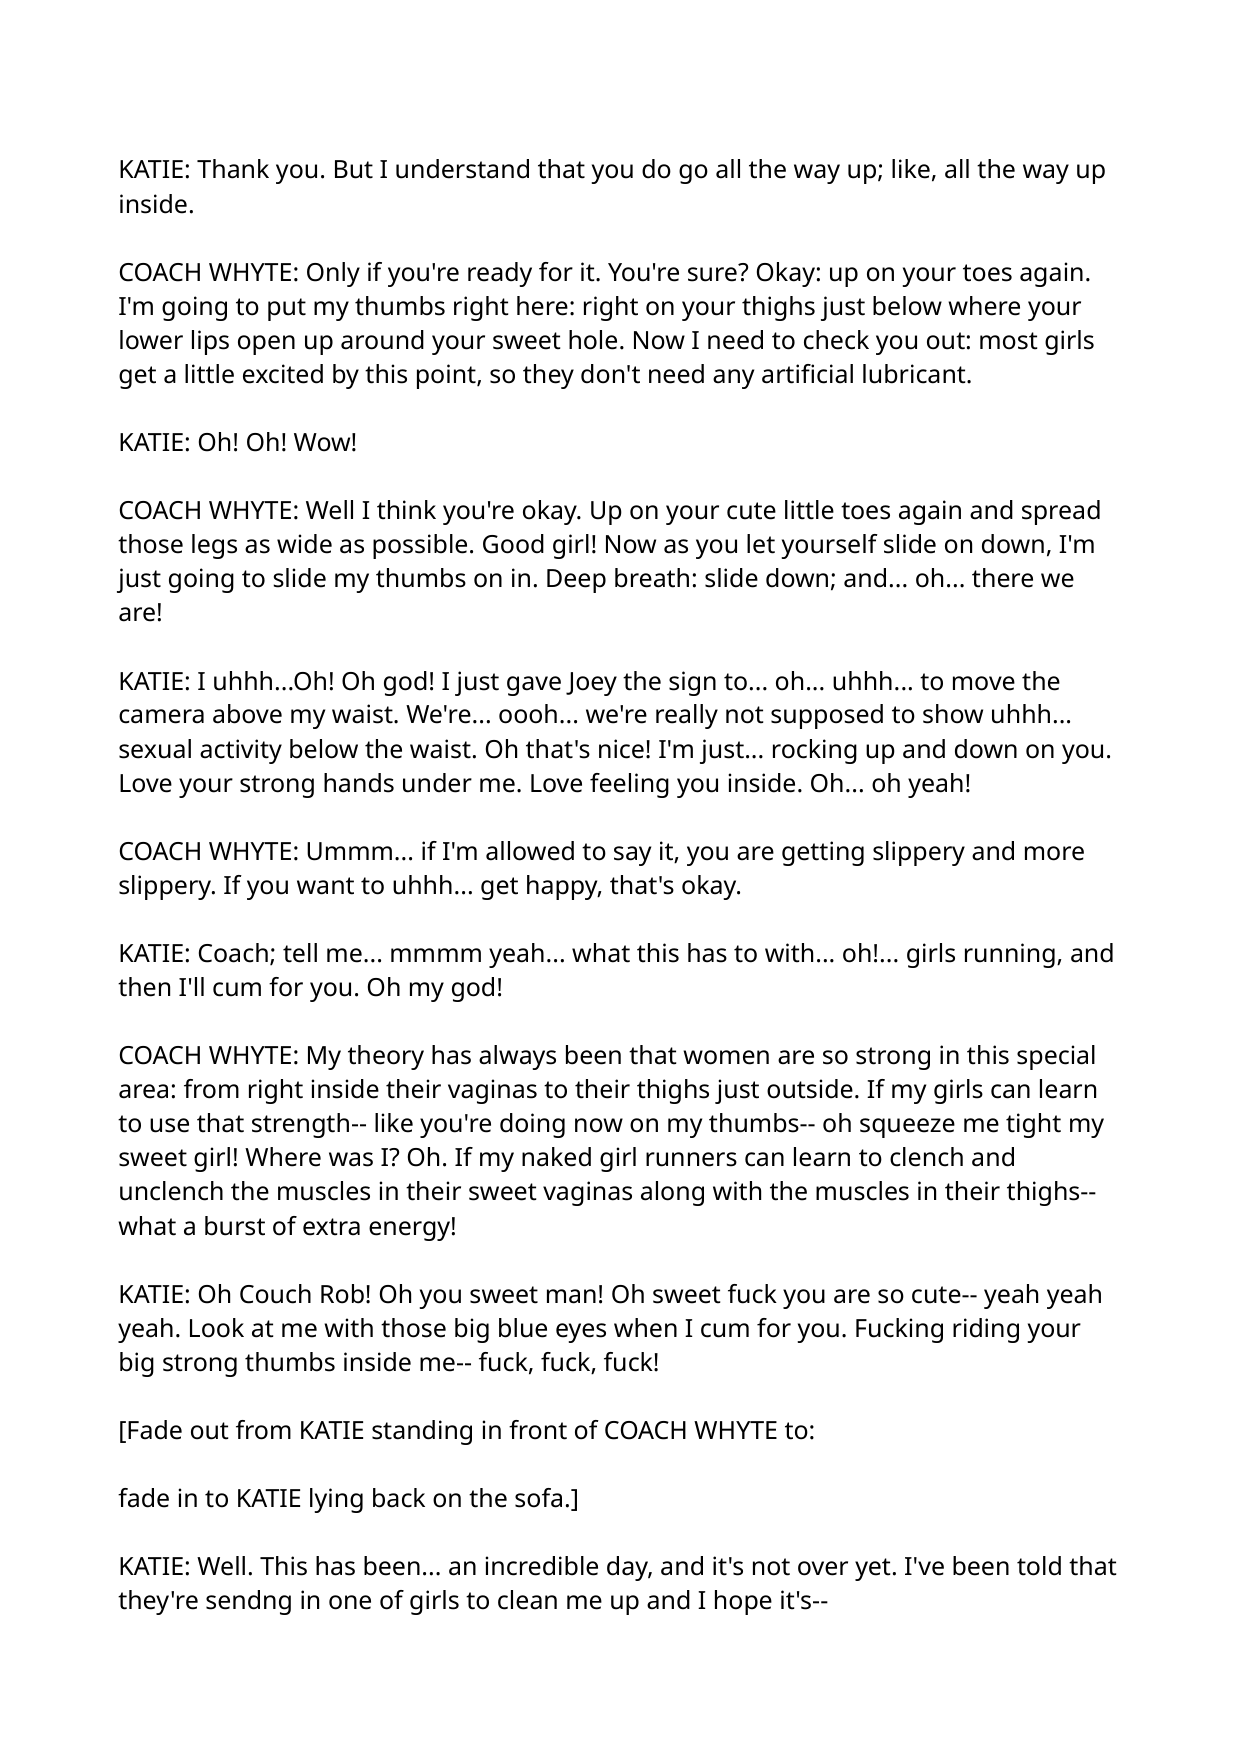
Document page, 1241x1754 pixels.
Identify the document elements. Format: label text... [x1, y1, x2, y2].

text KATIE: Thank you. But I understand that you do go all the way up; like, all the way up inside. [118, 152, 1122, 220]
text KATIE: I uhhh...Oh! Oh god! I just gave Joey the sign to... oh... uhhh... to move the camera above my waist. We're... oooh... we're really not supposed to show uhhh... sexual activity below the waist. Oh that's nice! I'm just... rocking up and down on you. Love your strong hands under me. Love feeling you inside. Oh... oh yeah! [118, 663, 1122, 799]
text [Fade out from KATIE standing in front of COACH WHYTE to: [118, 1412, 1122, 1447]
text fade in to KATIE lying back on the sofa.] [118, 1481, 1122, 1515]
text COACH WHYTE: Only if you're ready for it. You're sure? Okay: up on your toes again. I'm going to put my thumbs right here: right on your thighs just below where your lower lips open up around your sweet hole. Now I need to check you out: most girls get a little excited by this point, so they don't need any artificial lubricant. [118, 254, 1122, 391]
text KATIE: Well. This has been... an incredible day, and it's not over yet. I've been told that they're sendng in one of girls to clean me up and I hope it's-- [118, 1549, 1122, 1617]
text COACH WHYTE: Well I think you're okay. Up on your cute little toes again and spread those legs as wide as possible. Good girl! Now as you let yourself slide on down, I'm just going to slide my thumbs on in. Deep breath: slide down; and... oh... there we are! [118, 493, 1122, 629]
text COACH WHYTE: My theory has always been that women are so strong in this special area: from right inside their vaginas to their thighs just outside. If my girls can learn to use that strength-- like you're doing now on my thumbs-- oh squeeze me tight my sweet girl! Where was I? Oh. If my naked girl runners can learn to clench and unclench the muscles in their sweet vaginas along with the muscles in their thighs-- what a burst of extra energy! [118, 1038, 1122, 1242]
text KATIE: Coach; tell me... mmmm yeah... what this has to with... oh!... girls running, and then I'll cum for you. Oh my god! [118, 936, 1122, 1004]
text KATIE: Oh Couch Rob! Oh you sweet man! Oh sweet fuck you are so cute-- yeah yeah yeah. Look at me with those big blue eyes when I cum for you. Fucking riding your big strong thumbs inside me-- fuck, fuck, fuck! [118, 1276, 1122, 1378]
text COACH WHYTE: Ummm... if I'm allowed to say it, you are getting slippery and more slippery. If you want to uhhh... get happy, that's okay. [118, 833, 1122, 902]
text KATIE: Oh! Oh! Wow! [118, 425, 1122, 459]
